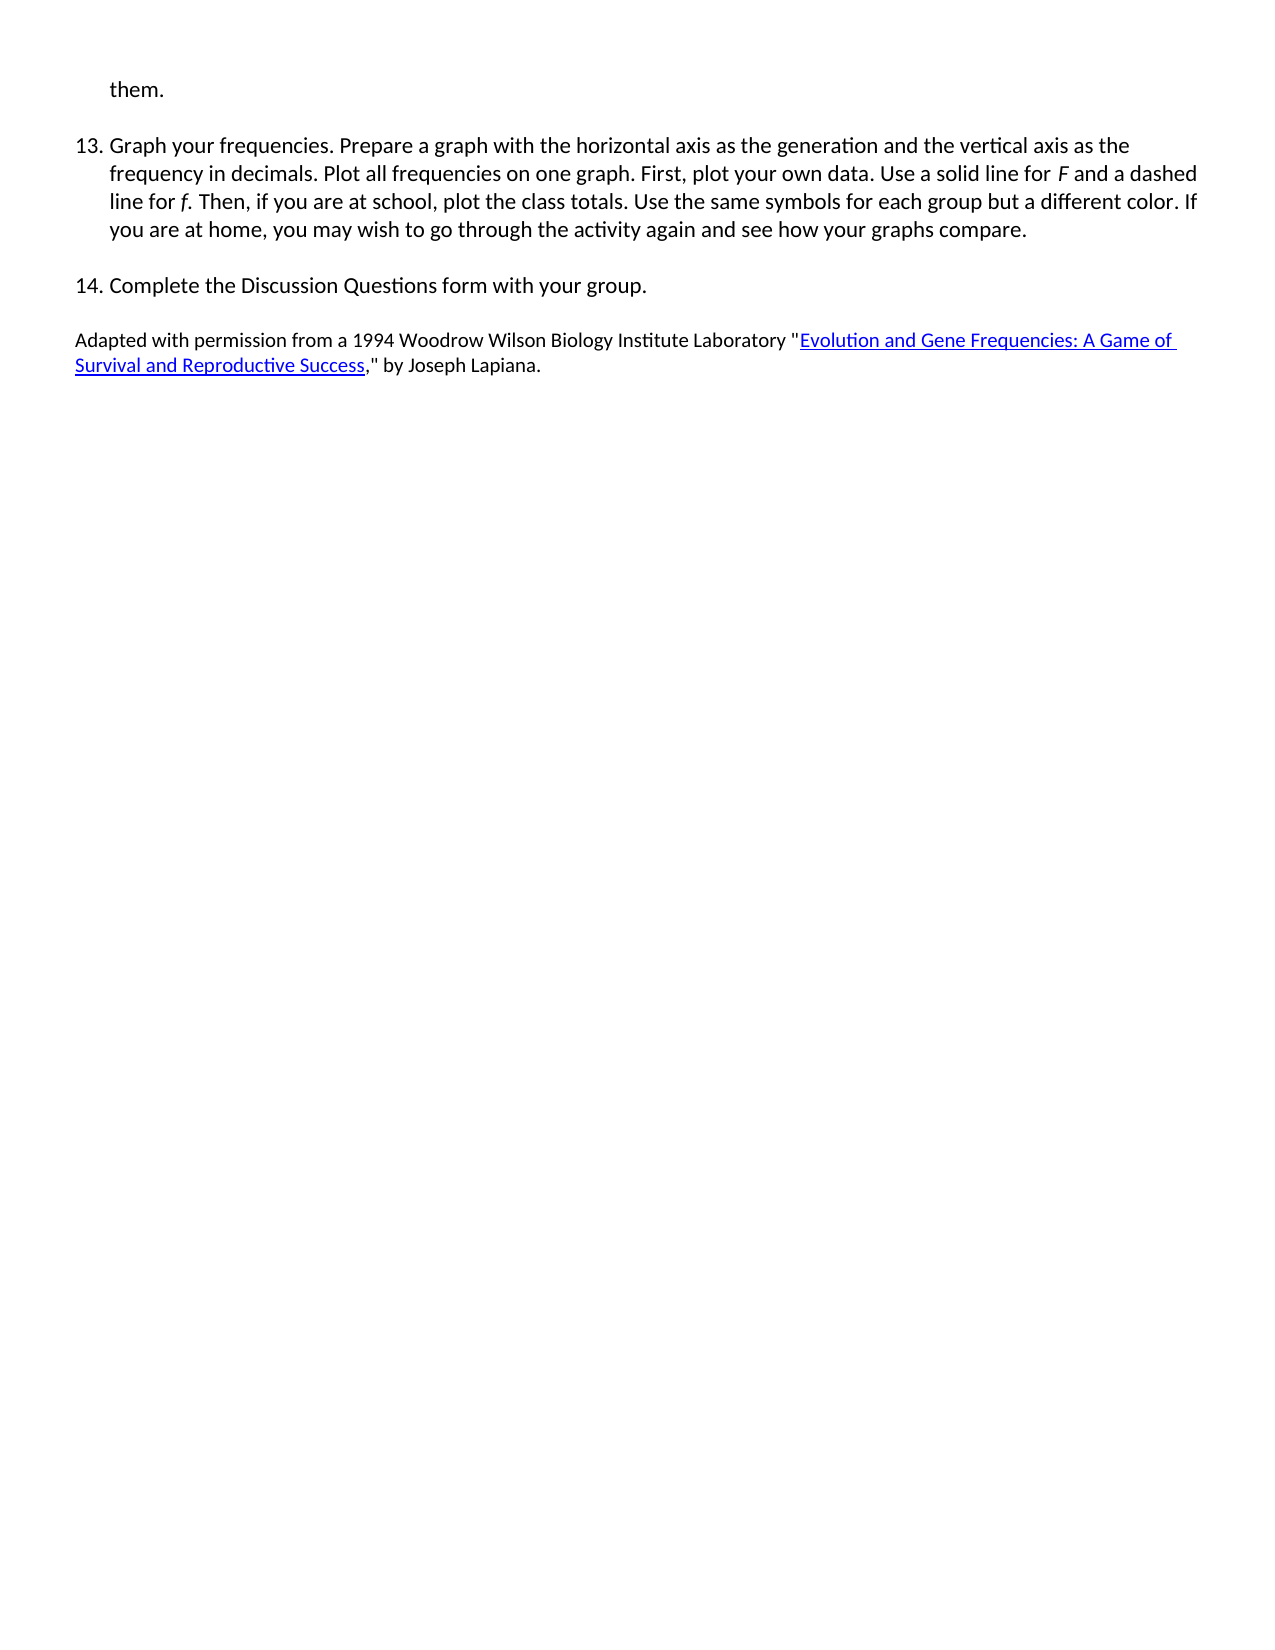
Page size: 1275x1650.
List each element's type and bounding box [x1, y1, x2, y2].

table_cell [75, 75, 1200, 378]
